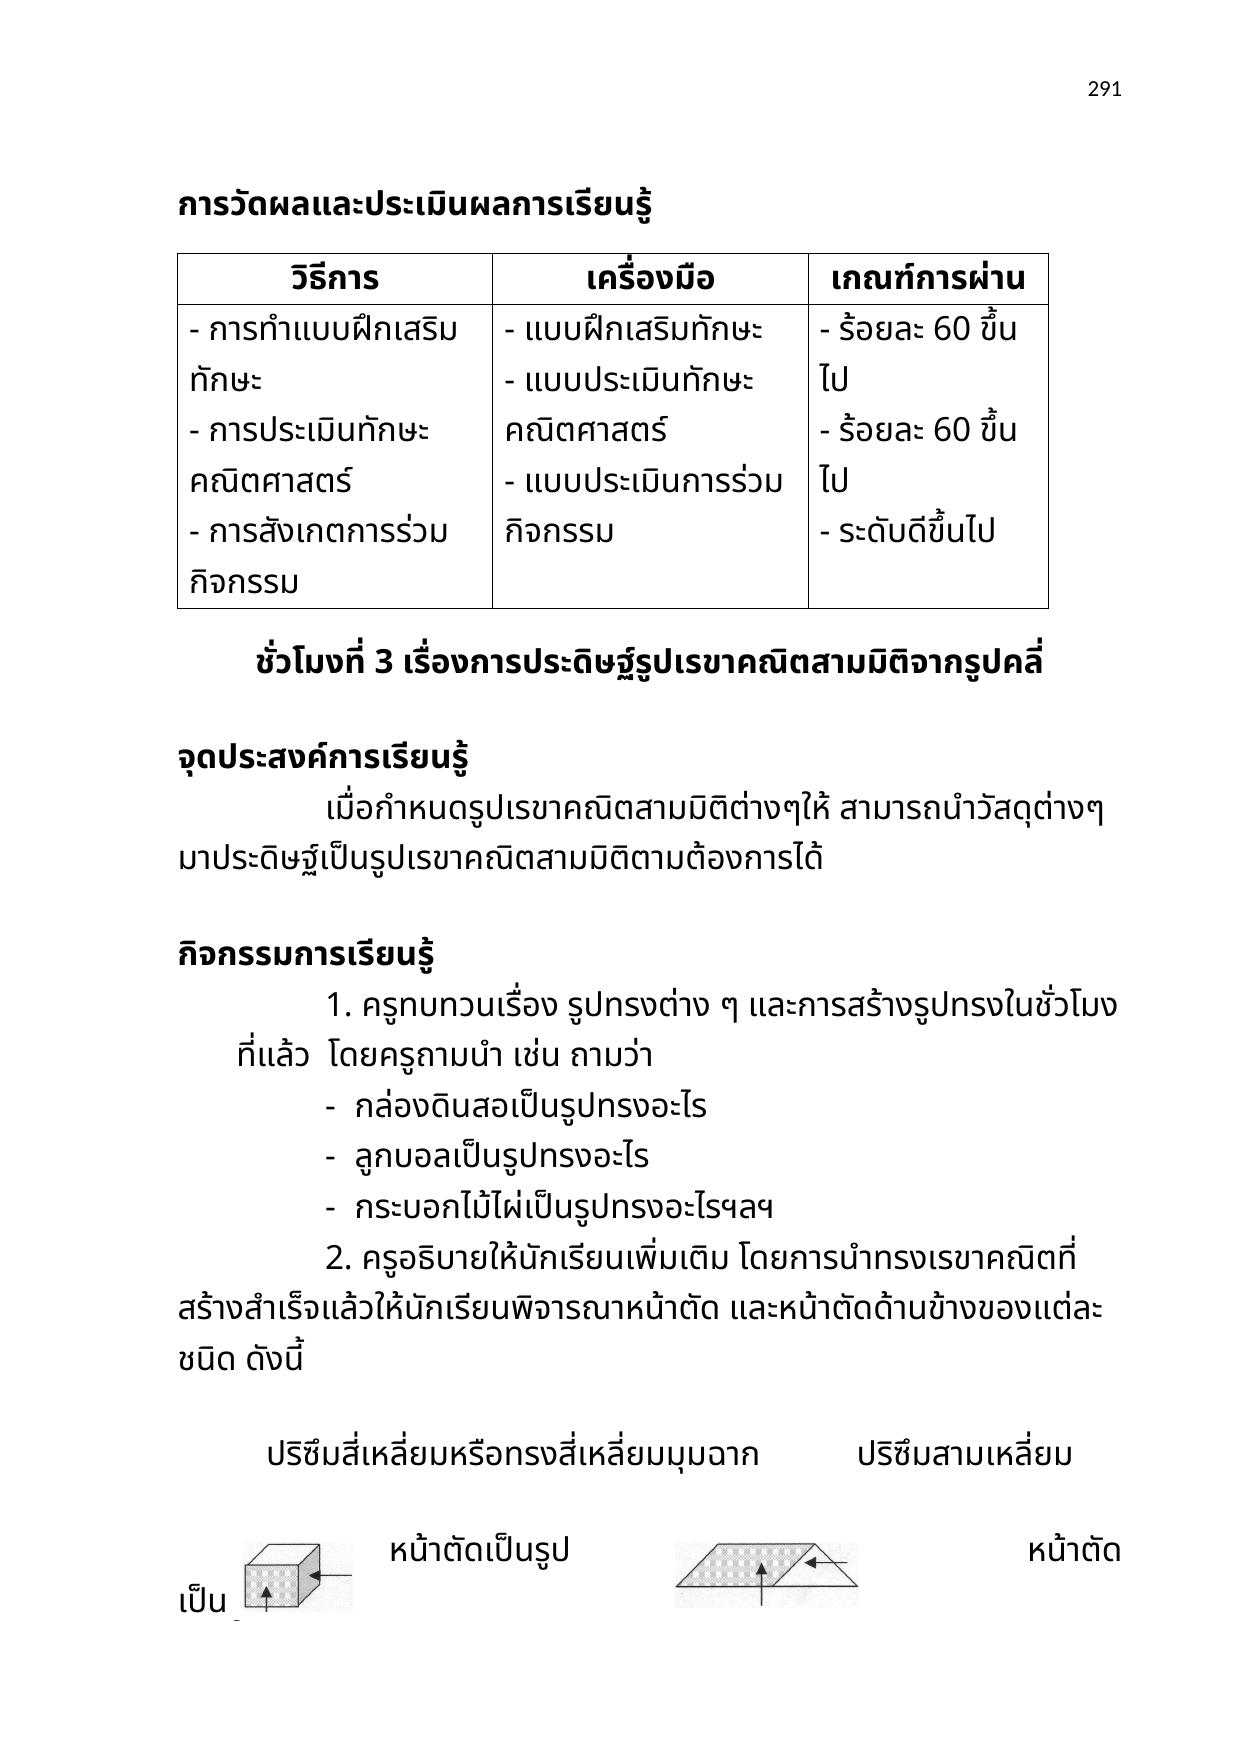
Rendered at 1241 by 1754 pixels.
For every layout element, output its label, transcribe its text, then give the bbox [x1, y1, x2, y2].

text ปริซึมสี่เหลี่ยมหรือทรงสี่เหลี่ยมมุมฉาก ปริซึมสามเหลี่ยม [177, 1430, 1122, 1481]
table_cell - ร้อยละ 60 ขึ้นไป - ร้อยละ 60 ขึ้นไป - ระดับดีขึ้นไป [809, 305, 1048, 608]
table_header เครื่องมือ [493, 254, 808, 304]
text เมื่อกำหนดรูปเรขาคณิตสามมิติต่างๆให้ สามารถนำวัสดุต่างๆมาประดิษฐ์เป็นรูปเรขาคณิตสามมิติตามต้องการได้ [177, 784, 1122, 885]
text หน้าตัดเป็นรูป หน้าตัดเป็นรูป [177, 1526, 1122, 1627]
text กิจกรรมการเรียนรู้ [177, 930, 1122, 981]
text การวัดผลและประเมินผลการเรียนรู้ [177, 179, 1122, 230]
table_header เกณฑ์การผ่าน [809, 254, 1048, 304]
text 2. ครูอธิบายให้นักเรียนเพิ่มเติม โดยการนำทรงเรขาคณิตที่สร้างสำเร็จแล้วให้นักเรียนพิจารณาหน้าตัด และหน้าตัดด้านข้างของแต่ละชนิด ดังนี้ [177, 1233, 1122, 1385]
text - กระบอกไม้ไผ่เป็นรูปทรงอะไรฯลฯ [177, 1183, 1122, 1233]
table_cell - แบบฝึกเสริมทักษะ - แบบประเมินทักษะคณิตศาสตร์ - แบบประเมินการร่วมกิจกรรม [493, 305, 808, 608]
text 1. ครูทบทวนเรื่อง รูปทรงต่าง ๆ และการสร้างรูปทรงในชั่วโมงที่แล้ว โดยครูถามนำ เช่น ถามว่า [236, 981, 1122, 1082]
table_cell - การทำแบบฝึกเสริมทักษะ - การประเมินทักษะคณิตศาสตร์ - การสังเกตการร่วมกิจกรรม [178, 305, 492, 608]
text - ลูกบอลเป็นรูปทรงอะไร [177, 1132, 1122, 1183]
text - กล่องดินสอเป็นรูปทรงอะไร [177, 1082, 1122, 1132]
text จุดประสงค์การเรียนรู้ [177, 733, 1122, 784]
picture [243, 1542, 353, 1612]
table_header วิธีการ [178, 254, 492, 304]
picture [675, 1542, 859, 1608]
text ชั่วโมงที่ 3 เรื่องการประดิษฐ์รูปเรขาคณิตสามมิติจากรูปคลี่ [177, 637, 1122, 688]
